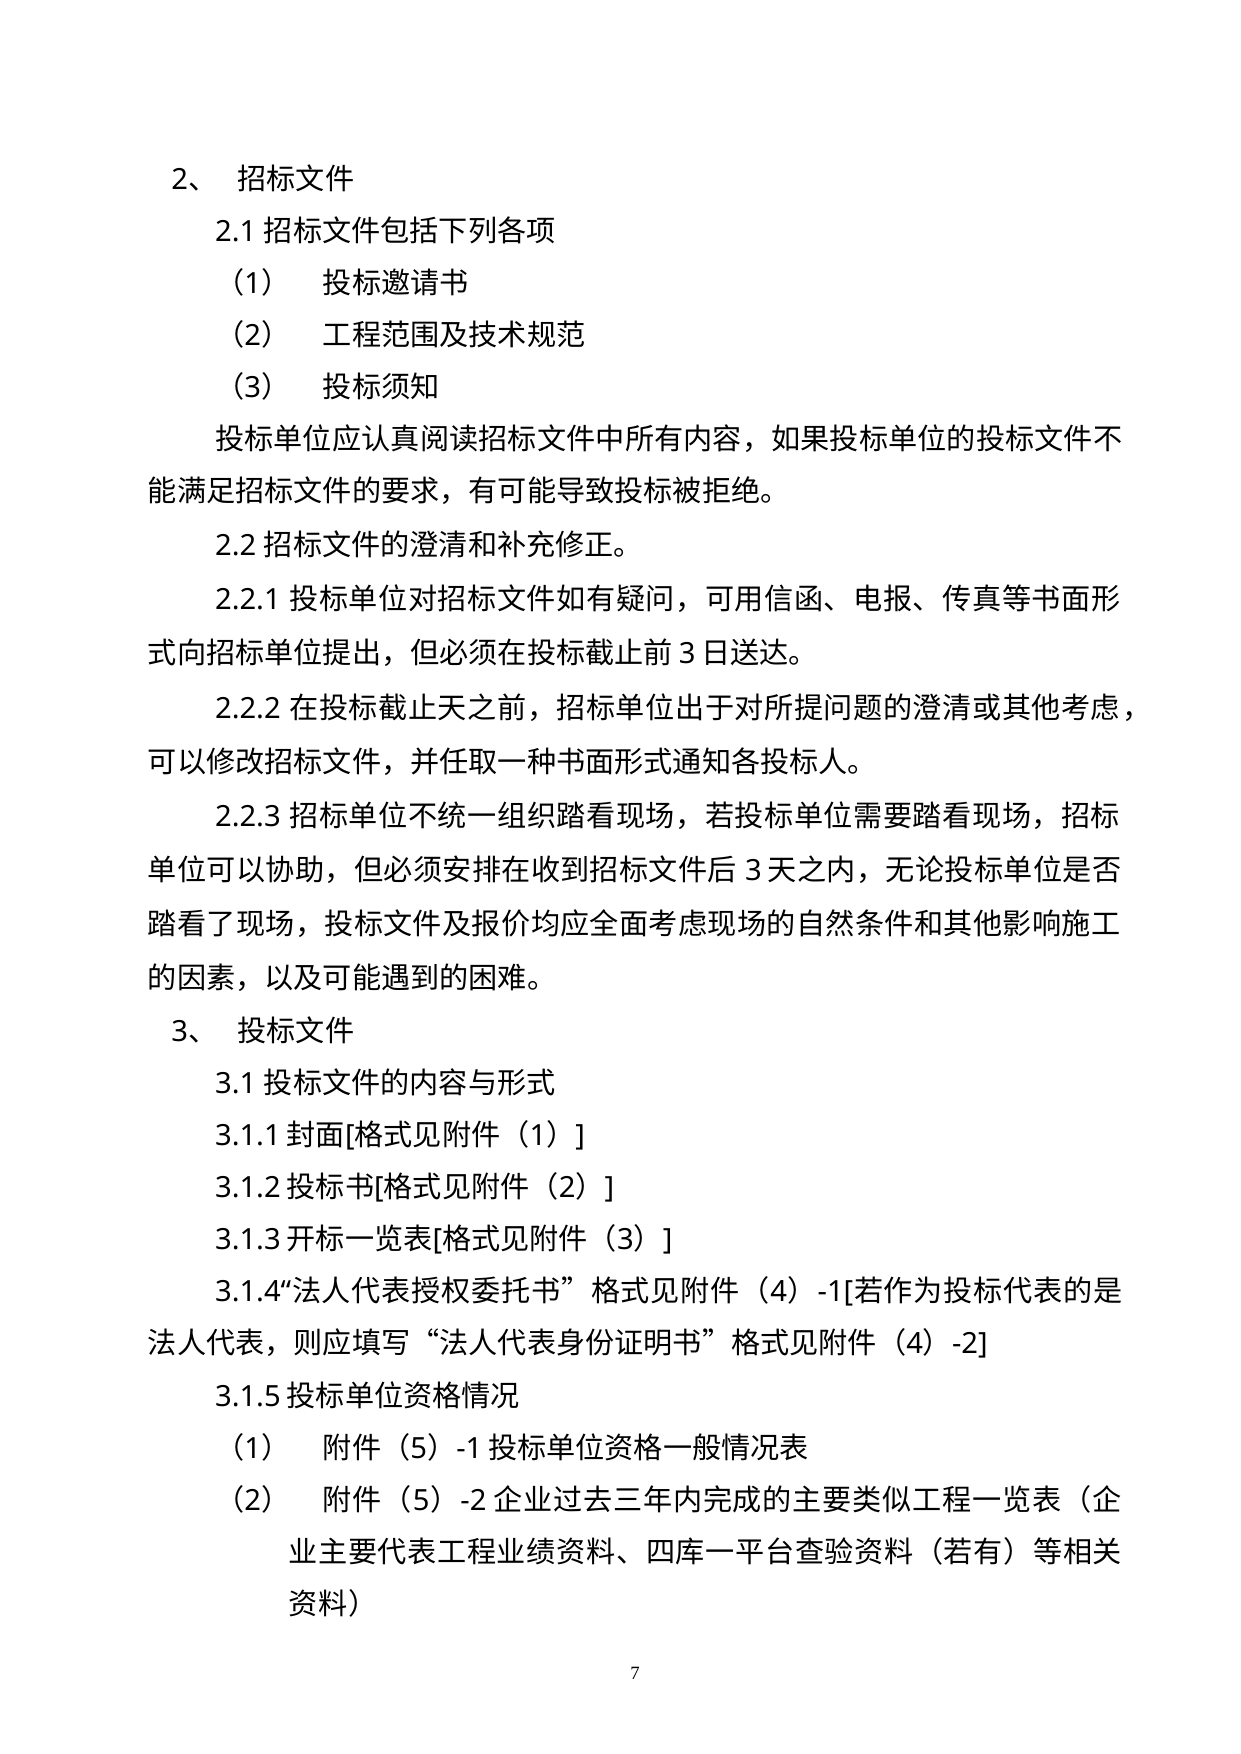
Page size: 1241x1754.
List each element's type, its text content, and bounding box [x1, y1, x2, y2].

text 2.2.1 投标单位对招标文件如有疑问，可用信函、电报、传真等书面形式向招标单位提出，但必须在投标截止前3日送达。 [148, 566, 1122, 675]
list 投标须知 [215, 356, 1122, 408]
list 招标文件 [148, 148, 1122, 200]
text 3.1.3开标一览表[格式见附件（3）] [191, 1208, 1122, 1260]
text 投标单位应认真阅读招标文件中所有内容，如果投标单位的投标文件不能满足招标文件的要求，有可能导致投标被拒绝。 [148, 408, 1122, 512]
text 3.1 投标文件的内容与形式 [191, 1052, 1122, 1104]
text 2.2.2 在投标截止天之前，招标单位出于对所提问题的澄清或其他考虑，可以修改招标文件，并任取一种书面形式通知各投标人。 [148, 675, 1122, 783]
text 2.1 招标文件包括下列各项 [191, 200, 1122, 252]
list 投标文件 [148, 1000, 1122, 1052]
list 附件（5）-1投标单位资格一般情况表 [215, 1416, 1122, 1468]
text 3.1.1封面[格式见附件（1）] [191, 1104, 1122, 1156]
text 3.1.2投标书[格式见附件（2）] [191, 1156, 1122, 1208]
list 附件（5）-2企业过去三年内完成的主要类似工程一览表（企业主要代表工程业绩资料、四库一平台查验资料（若有）等相关资料） [215, 1468, 1122, 1625]
text 3.1.4“法人代表授权委托书”格式见附件（4）-1[若作为投标代表的是法人代表，则应填写“法人代表身份证明书”格式见附件（4）-2] [148, 1260, 1122, 1364]
text 3.1.5投标单位资格情况 [148, 1364, 1122, 1416]
text 2.2 招标文件的澄清和补充修正。 [148, 512, 1122, 566]
text 2.2.3 招标单位不统一组织踏看现场，若投标单位需要踏看现场，招标单位可以协助，但必须安排在收到招标文件后3天之内，无论投标单位是否踏看了现场，投标文件及报价均应全面考虑现场的自然条件和其他影响施工的因素，以及可能遇到的困难。 [148, 783, 1122, 1000]
list 工程范围及技术规范 [215, 304, 1122, 356]
list 投标邀请书 [215, 252, 1122, 304]
